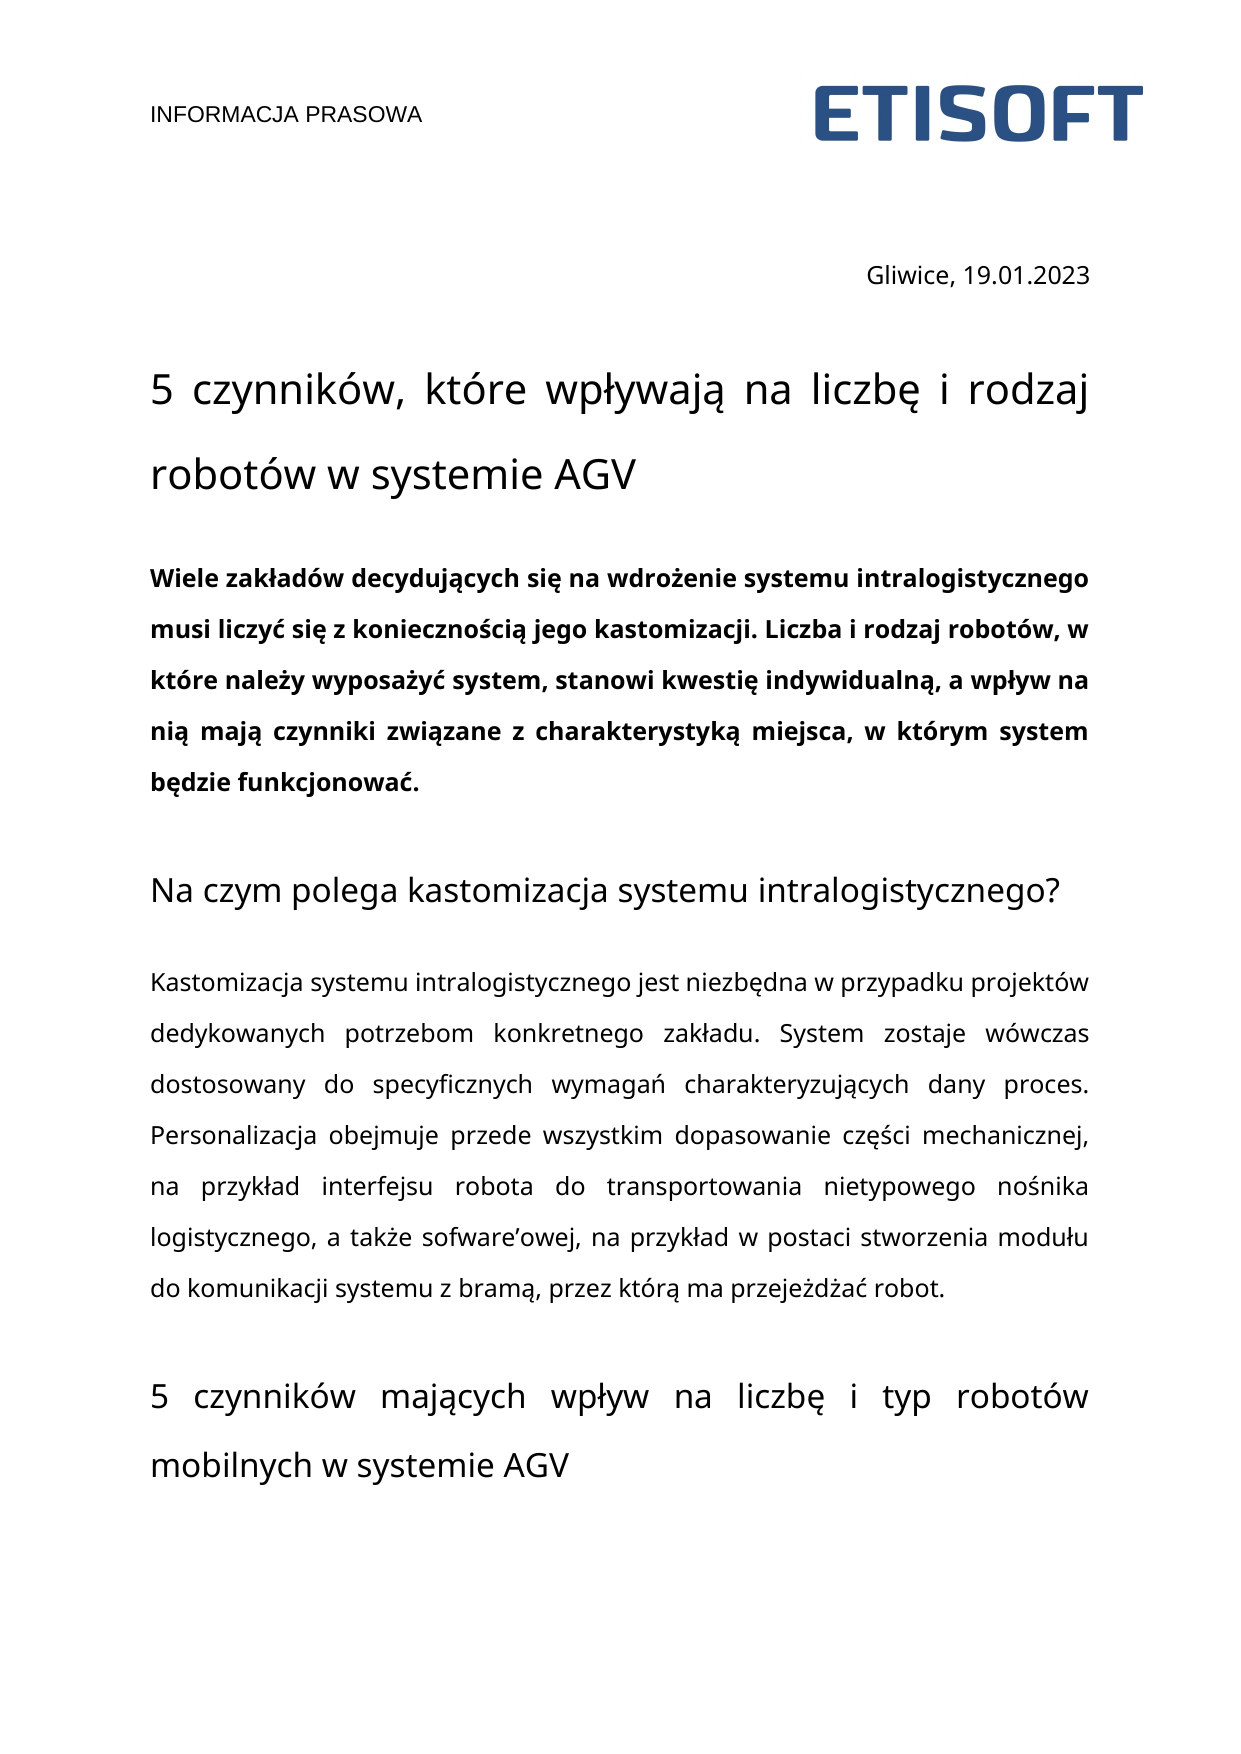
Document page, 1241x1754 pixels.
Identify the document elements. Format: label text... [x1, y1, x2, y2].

picture [800, 69, 1150, 157]
text Kastomizacja systemu intralogistycznego jest niezbędna w przypadku projektów dedykowanych potrzebom konkretnego zakładu. System zostaje wówczas dostosowany do specyficznych wymagań charakteryzujących dany proces. Personalizacja obejmuje przede wszystkim dopasowanie części mechanicznej, na przykład interfejsu robota do transportowania nietypowego nośnika logistycznego, a także sofware’owej, na przykład w postaci stworzenia modułu do komunikacji systemu z bramą, przez którą ma przejeżdżać robot. [150, 965, 1090, 1305]
subtitle Na czym polega kastomizacja systemu intralogistycznego? [150, 867, 1090, 912]
text Gliwice, 19.01.2023 [150, 258, 1090, 292]
subtitle 5 czynników, które wpływają na liczbę i rodzaj robotów w systemie AGV [150, 360, 1090, 502]
subtitle 5 czynników mających wpływ na liczbę i typ robotów mobilnych w systemie AGV [150, 1373, 1090, 1487]
text Wiele zakładów decydujących się na wdrożenie systemu intralogistycznego musi liczyć się z koniecznością jego kastomizacji. Liczba i rodzaj robotów, w które należy wyposażyć system, stanowi kwestię indywidualną, a wpływ na nią mają czynniki związane z charakterystyką miejsca, w którym system będzie funkcjonować. [150, 560, 1090, 798]
